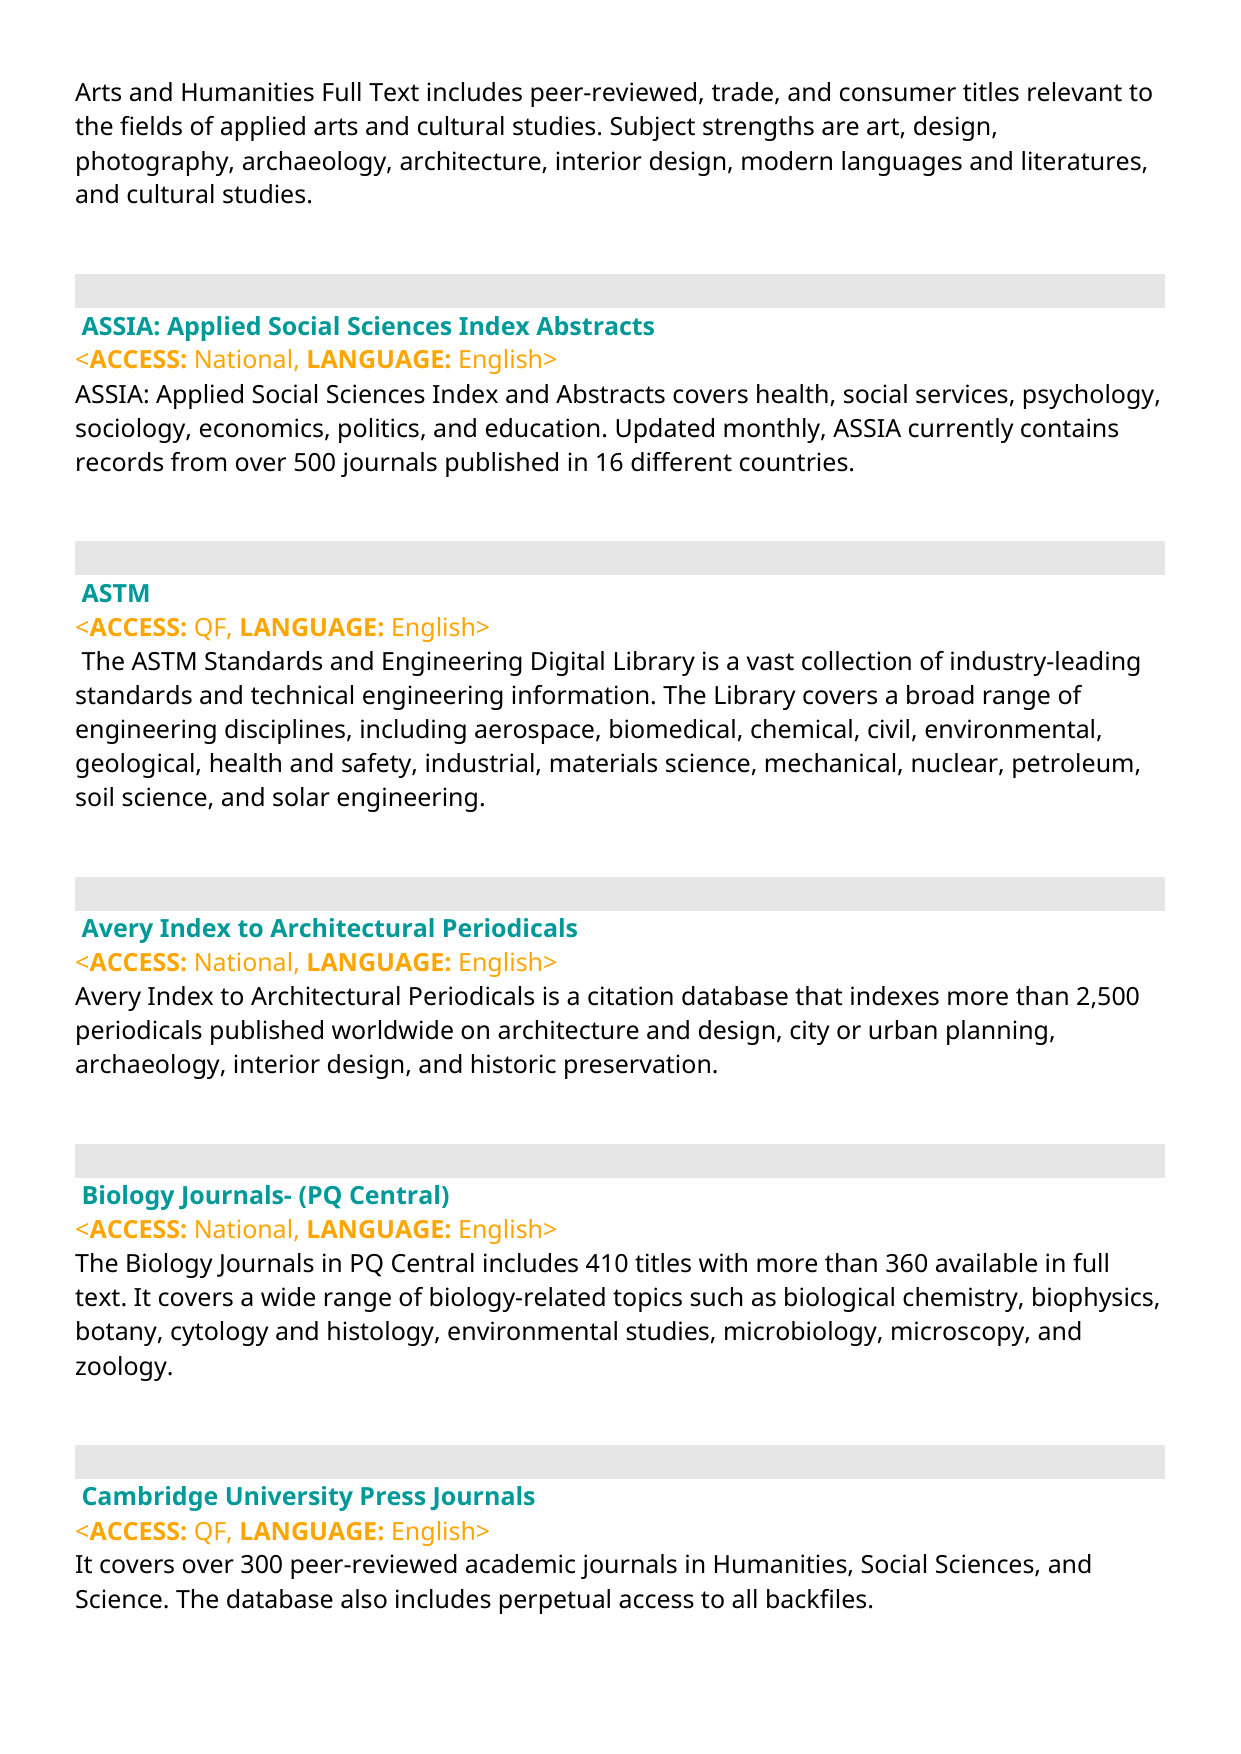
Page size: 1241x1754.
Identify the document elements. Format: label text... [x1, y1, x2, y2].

text <ACCESS: QF, LANGUAGE: English> [75, 1513, 1165, 1547]
text <ACCESS: National, LANGUAGE: English> [75, 945, 1165, 979]
text ASSIA: Applied Social Sciences Index and Abstracts covers health, social services, psychology, sociology, economics, politics, and education. Updated monthly, ASSIA currently contains records from over 500 journals published in 16 different countries. [75, 376, 1165, 478]
text Arts and Humanities Full Text includes peer-reviewed, trade, and consumer titles relevant to the fields of applied arts and cultural studies. Subject strengths are art, design, photography, archaeology, architecture, interior design, modern languages and literatures, and cultural studies. [75, 75, 1165, 211]
text <ACCESS: National, LANGUAGE: English> [75, 1212, 1165, 1246]
text Avery Index to Architectural Periodicals [75, 911, 1165, 945]
text The ASTM Standards and Engineering Digital Library is a vast collection of industry-leading standards and technical engineering information. The Library covers a broad range of engineering disciplines, including aerospace, biomedical, chemical, civil, environmental, geological, health and safety, industrial, materials science, mechanical, nuclear, petroleum, soil science, and solar engineering. [75, 643, 1165, 814]
text Avery Index to Architectural Periodicals is a citation database that indexes more than 2,500 periodicals published worldwide on architecture and design, city or urban planning, archaeology, interior design, and historic preservation. [75, 979, 1165, 1081]
text ASTM [75, 575, 1165, 609]
text Cambridge University Press Journals [75, 1479, 1165, 1513]
text The Biology Journals in PQ Central includes 410 titles with more than 360 available in full text. It covers a wide range of biology-related topics such as biological chemistry, biophysics, botany, cytology and histology, environmental studies, microbiology, microscopy, and zoology. [75, 1246, 1165, 1382]
text Biology Journals- (PQ Central) [75, 1178, 1165, 1212]
text ASSIA: Applied Social Sciences Index Abstracts [75, 308, 1165, 342]
text <ACCESS: National, LANGUAGE: English> [75, 342, 1165, 376]
text It covers over 300 peer-reviewed academic journals in Humanities, Social Sciences, and Science. The database also includes perpetual access to all backfiles. [75, 1547, 1165, 1615]
text <ACCESS: QF, LANGUAGE: English> [75, 609, 1165, 643]
